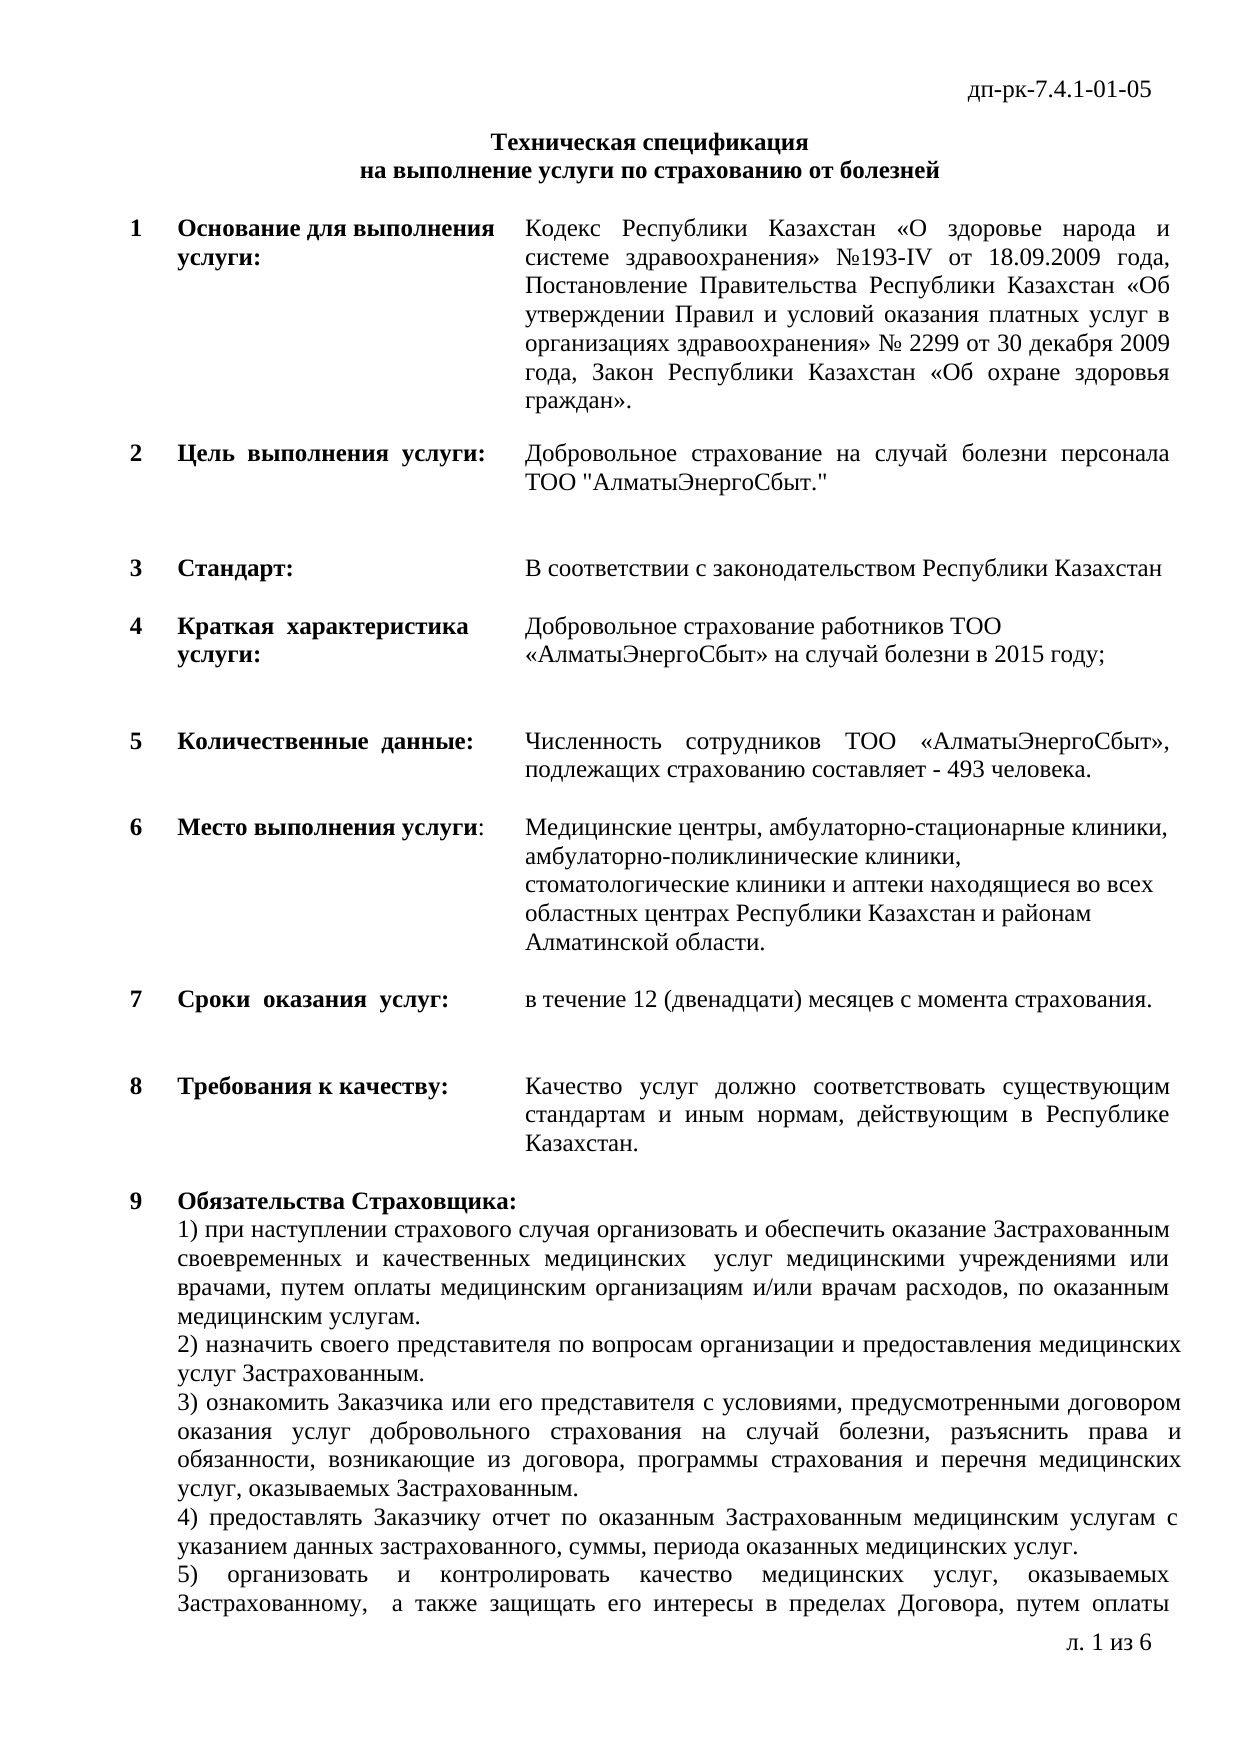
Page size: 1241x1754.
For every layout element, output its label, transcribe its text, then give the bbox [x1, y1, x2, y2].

text на выполнение услуги по страхованию от болезней [148, 155, 1152, 184]
table_cell Добровольное страхование на случай болезни персонала ТОО "АлматыЭнергоСбыт." [514, 438, 1181, 553]
table_cell Краткая характеристика услуги: [166, 611, 513, 726]
table_cell В соответствии с законодательством Республики Казахстан [514, 553, 1181, 611]
table_cell Требования к качеству: [166, 1071, 513, 1186]
text Техническая спецификация [148, 127, 1152, 155]
table_cell 6 [118, 812, 166, 984]
table_cell Добровольное страхование работников ТОО «АлматыЭнергоСбыт» на случай болезни в 2015 году; [514, 611, 1181, 726]
table_header Основание для выполнения услуги: [166, 213, 513, 438]
table_cell Численность сотрудников ТОО «АлматыЭнергоСбыт», подлежащих страхованию составляет - 493 человека. [514, 726, 1181, 812]
table_cell 9 [118, 1186, 166, 1617]
table_cell Цель выполнения услуги: [166, 438, 513, 553]
table_cell Качество услуг должно соответствовать существующим стандартам и иным нормам, действующим в Республике Казахстан. [514, 1071, 1181, 1186]
table_header Кодекс Республики Казахстан «О здоровье народа и системе здравоохранения» №193-IV от 18.09.2009 года, Постановление Правительства Республики Казахстан «Об утверждении Правил и условий оказания платных услуг в организациях здравоохранения» № 2299 от 30 декабря 2009 года, Закон Республики Казахстан «Об охране здоровья граждан». [514, 213, 1181, 438]
table_cell 8 [118, 1071, 166, 1186]
table_cell 4 [118, 611, 166, 726]
table_cell в течение 12 (двенадцати) месяцев с момента страхования. [514, 985, 1181, 1071]
table_cell 2 [118, 438, 166, 553]
table_cell Количественные данные: [166, 726, 513, 812]
table_cell 3 [118, 553, 166, 611]
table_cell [166, 1186, 1181, 1617]
table_cell Место выполнения услуги: [166, 812, 513, 984]
table_cell 5 [118, 726, 166, 812]
table_cell Медицинские центры, амбулаторно-стационарные клиники, амбулаторно-поликлинические клиники, стоматологические клиники и аптеки находящиеся во всех областных центрах Республики Казахстан и районам Алматинской области. [514, 812, 1181, 984]
table_cell Стандарт: [166, 553, 513, 611]
table_cell Сроки оказания услуг: [166, 985, 513, 1071]
table_header 1 [118, 213, 166, 438]
table_cell 7 [118, 985, 166, 1071]
